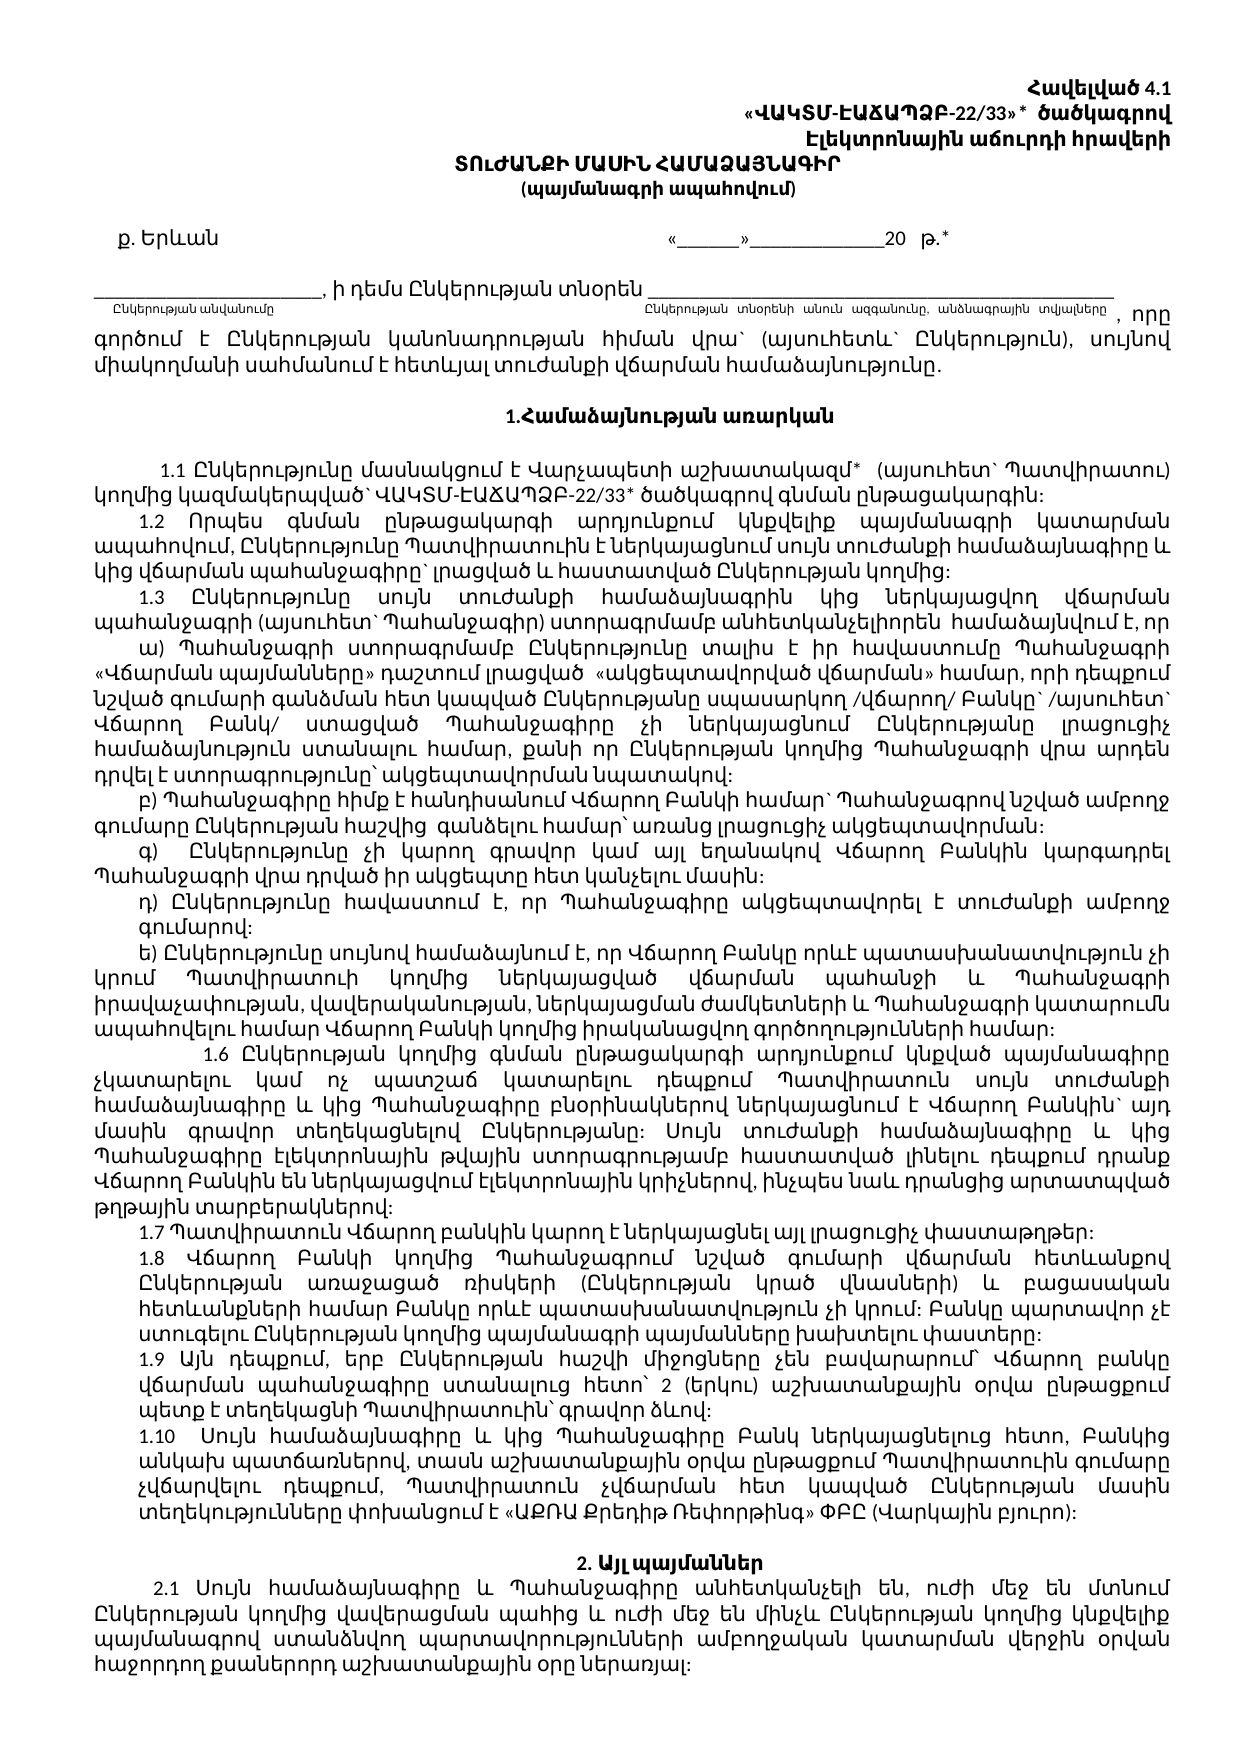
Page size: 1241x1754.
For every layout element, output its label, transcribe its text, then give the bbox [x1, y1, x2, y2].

text ______________________, ի դեմս Ընկերության տնօրեն _____________________________________________ [94, 276, 1171, 301]
text ե) Ընկերությունը սույնով համաձայնում է, որ Վճարող Բանկը որևէ պատասխանատվություն չի կրում Պատվիրատուի կողմից ներկայացված վճարման պահանջի և Պահանջագրի իրավաչափության, վավերականության, ներկայացման ժամկետների և Պահանջագրի կատարումն ապահովելու համար Վճարող Բանկի կողմից իրականացվող գործողությունների համար: [94, 940, 1171, 1042]
text 1.10 Սույն համաձայնագիրը և կից Պահանջագիրը Բանկ ներկայացնելուց հետո, Բանկից անկախ պատճառներով, տասն աշխատանքային օրվա ընթացքում Պատվիրատուին գումարը չվճարվելու դեպքում, Պատվիրատուն չվճարման հետ կապված Ընկերության մասին տեղեկությունները փոխանցում է «ԱՔՌԱ Քրեդիթ Ռեփորթինգ» ՓԲԸ (Վարկային բյուրո): [138, 1423, 1171, 1524]
text 1.8 Վճարող Բանկի կողմից Պահանջագրում նշված գումարի վճարման հետևանքով Ընկերության առաջացած ռիսկերի (Ընկերության կրած վնասների) և բացասական հետևանքների համար Բանկը որևէ պատասխանատվություն չի կրում: Բանկը պարտավոր չէ ստուգելու Ընկերության կողմից պայմանագրի պայմանները խախտելու փաստերը: [138, 1245, 1171, 1347]
text ՏՈւԺԱՆՔԻ ՄԱՍԻՆ ՀԱՄԱՁԱՅՆԱԳԻՐ [94, 151, 1171, 177]
text ք. Երևան «______»_____________20 թ.* [94, 225, 1171, 250]
text 1.2 Որպես գնման ընթացակարգի արդյունքում կնքվելիք պայմանագրի կատարման ապահովում, Ընկերությունը Պատվիրատուին է ներկայացնում սույն տուժանքի համաձայնագիրը և կից վճարման պահանջագիրը` լրացված և հաստատված Ընկերության կողմից: [94, 508, 1171, 584]
text Ընկերության անվանումը Ընկերության տնօրենի անուն ազգանունը, անձնագրային տվյալները , որը գործում է Ընկերության կանոնադրության հիման վրա` (այսուհետև` Ընկերություն), սույնով միակողմանի սահմանում է հետևյալ տուժանքի վճարման համաձայնությունը. [94, 301, 1171, 377]
text ա) Պահանջագրի ստորագրմամբ Ընկերությունը տալիս է իր հավաստումը Պահանջագրի «Վճարման պայմանները» դաշտում լրացված «ակցեպտավորված վճարման» համար, որի դեպքում նշված գումարի գանձման հետ կապված Ընկերությանը սպասարկող /վճարող/ Բանկը` /այսուհետ` Վճարող Բանկ/ ստացված Պահանջագիրը չի ներկայացնում Ընկերությանը լրացուցիչ համաձայնություն ստանալու համար, քանի որ Ընկերության կողմից Պահանջագրի վրա արդեն դրվել է ստորագրությունը՝ ակցեպտավորման նպատակով: [94, 635, 1171, 787]
text 2.1 Սույն համաձայնագիրը և Պահանջագիրը անհետկանչելի են, ուժի մեջ են մտնում Ընկերության կողմից վավերացման պահից և ուժի մեջ են մինչև Ընկերության կողմից կնքվելիք պայմանագրով ստանձնվող պարտավորությունների ամբողջական կատարման վերջին օրվան հաջորդող քսաներորդ աշխատանքային օրը ներառյալ: [94, 1575, 1171, 1677]
text (պայմանագրի ապահովում) [94, 177, 1171, 199]
text Հավելված 4.1 [94, 75, 1171, 100]
text 1.Համաձայնության առարկան [169, 403, 1171, 428]
text Էլեկտրոնային աճուրդի հրավերի [94, 126, 1171, 151]
text 1.3 Ընկերությունը սույն տուժանքի համաձայնագրին կից ներկայացվող վճարման պահանջագրի (այսուհետ` Պահանջագիր) ստորագրմամբ անհետկանչելիորեն համաձայնվում է, որ [94, 584, 1171, 635]
text 1.6 Ընկերության կողմից գնման ընթացակարգի արդյունքում կնքված պայմանագիրը չկատարելու կամ ոչ պատշաճ կատարելու դեպքում Պատվիրատուն սույն տուժանքի համաձայնագիրը և կից Պահանջագիրը բնօրինակներով ներկայացնում է Վճարող Բանկին` այդ մասին գրավոր տեղեկացնելով Ընկերությանը: Սույն տուժանքի համաձայնագիրը և կից Պահանջագիրը էլեկտրոնային թվային ստորագրությամբ հաստատված լինելու դեպքում դրանք Վճարող Բանկին են ներկայացվում էլեկտրոնային կրիչներով, ինչպես նաև դրանցից արտատպված թղթային տարբերակներով: [94, 1042, 1171, 1219]
text 1.7 Պատվիրատուն Վճարող բանկին կարող է ներկայացնել այլ լրացուցիչ փաստաթղթեր: [138, 1219, 1171, 1245]
text 1.1 Ընկերությունը մասնակցում է Վարչապետի աշխատակազմ* (այսուհետ` Պատվիրատու) կողմից կազմակերպված` ՎԱԿՏՄ-ԷԱՃԱՊՁԲ-22/33* ծածկագրով գնման ընթացակարգին: [94, 457, 1171, 508]
text գ) Ընկերությունը չի կարող գրավոր կամ այլ եղանակով Վճարող Բանկին կարգադրել Պահանջագրի վրա դրված իր ակցեպտը հետ կանչելու մասին: [94, 838, 1171, 889]
text դ) Ընկերությունը հավաստում է, որ Պահանջագիրը ակցեպտավորել է տուժանքի ամբողջ գումարով: [138, 889, 1171, 940]
text բ) Պահանջագիրը հիմք է հանդիսանում Վճարող Բանկի համար` Պահանջագրով նշված ամբողջ գումարը Ընկերության հաշվից գանձելու համար՝ առանց լրացուցիչ ակցեպտավորման: [94, 787, 1171, 838]
text «ՎԱԿՏՄ-ԷԱՃԱՊՁԲ-22/33»* ծածկագրով [94, 100, 1171, 126]
text 2. Այլ պայմաններ [169, 1550, 1171, 1575]
text 1.9 Այն դեպքում, երբ Ընկերության հաշվի միջոցները չեն բավարարում՝ Վճարող բանկը վճարման պահանջագիրը ստանալուց հետո՝ 2 (երկու) աշխատանքային օրվա ընթացքում պետք է տեղեկացնի Պատվիրատուին՝ գրավոր ձևով: [138, 1347, 1171, 1423]
